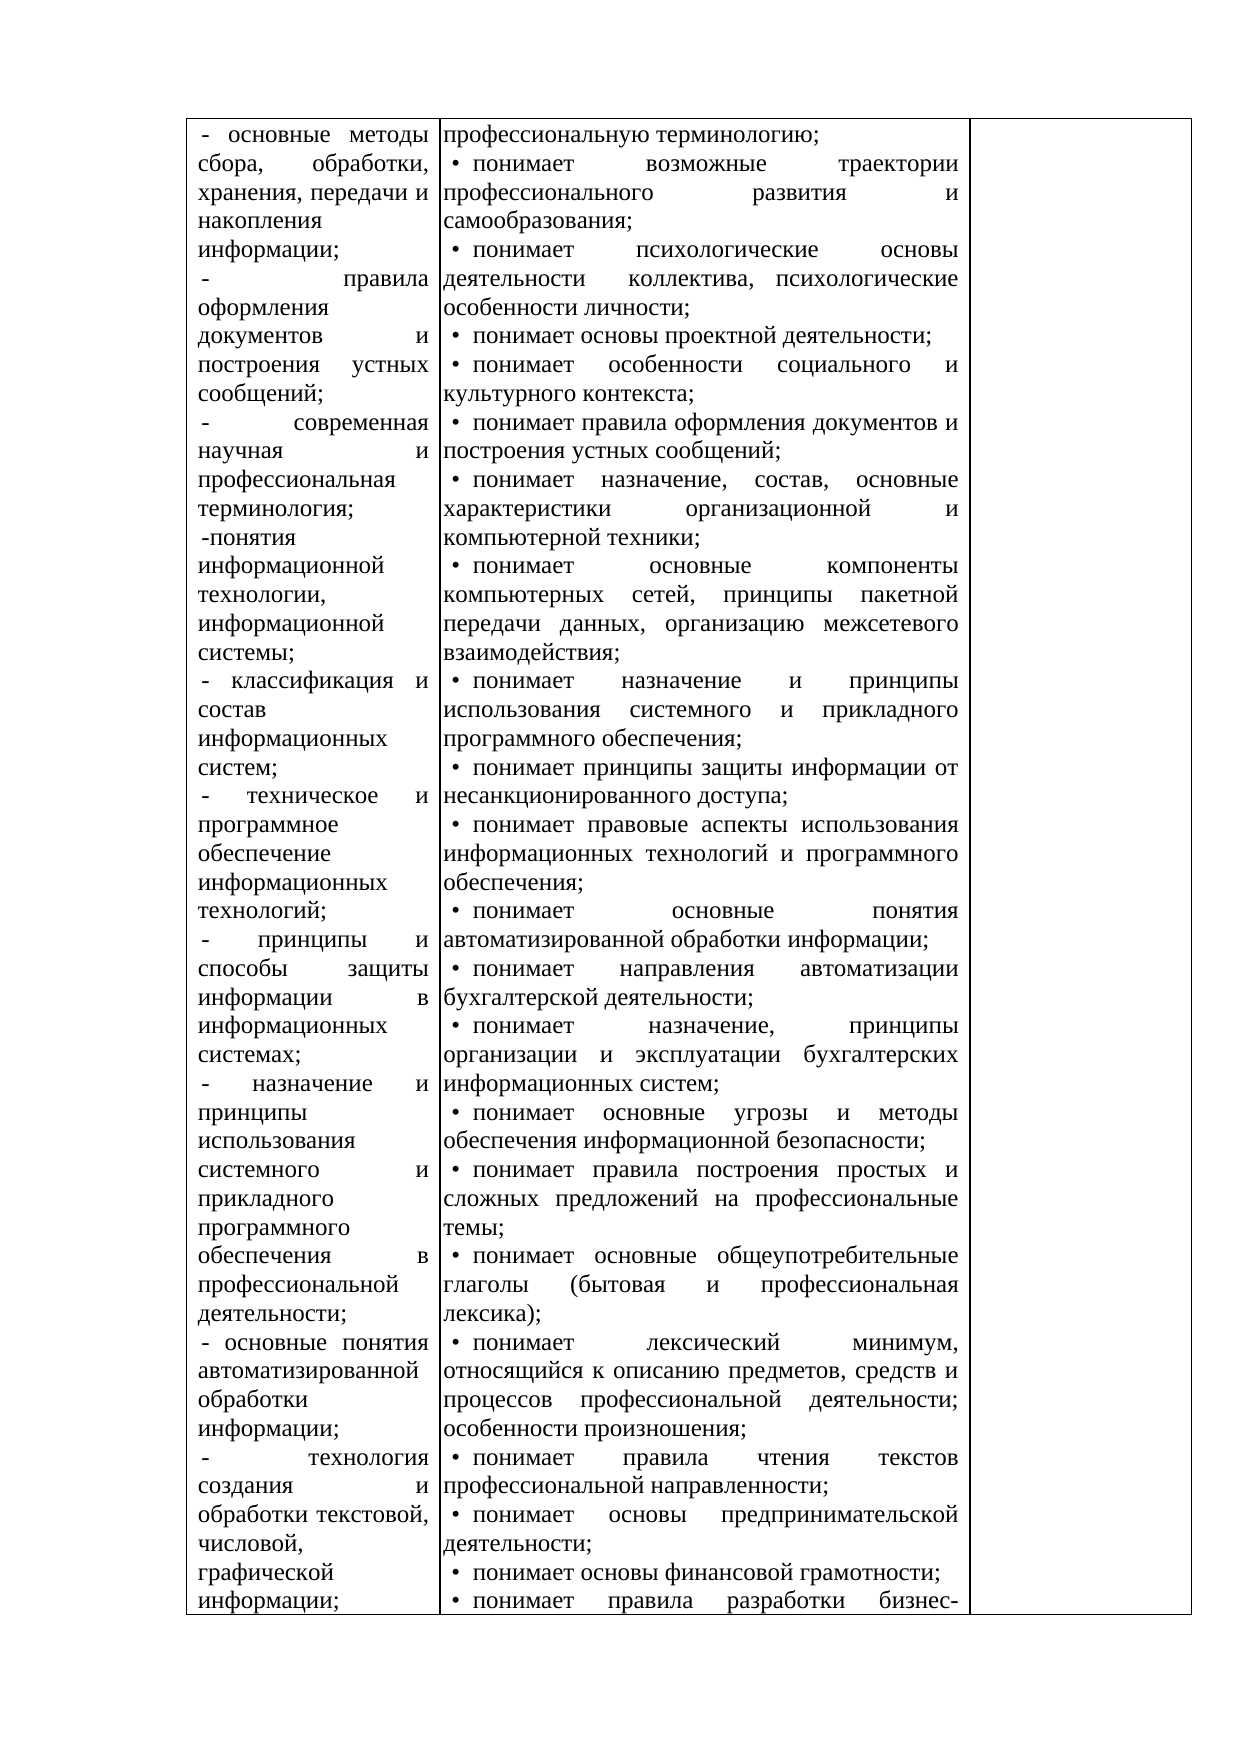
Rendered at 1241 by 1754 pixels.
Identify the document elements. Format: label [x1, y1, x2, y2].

table_cell [187, 119, 439, 1614]
table_cell [441, 119, 969, 1614]
table_cell [971, 119, 1191, 1614]
